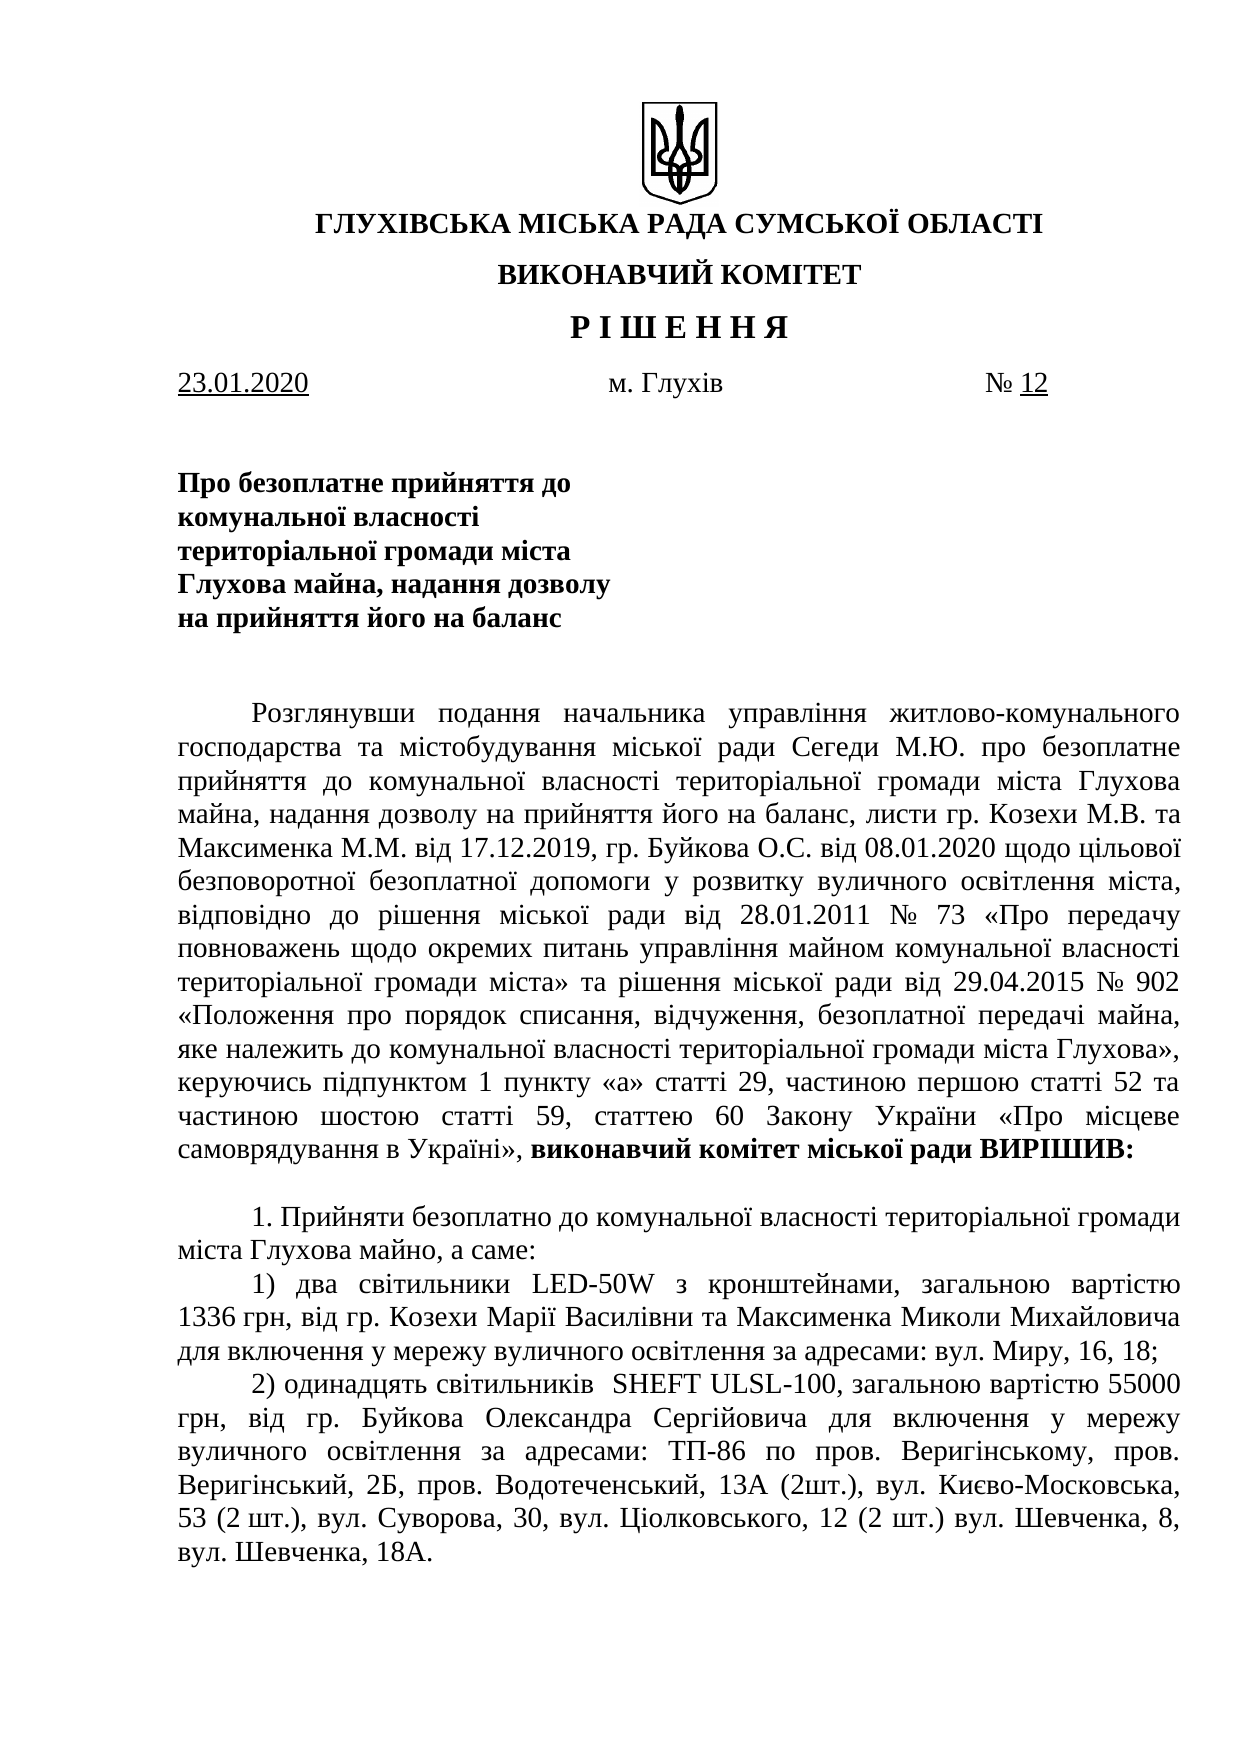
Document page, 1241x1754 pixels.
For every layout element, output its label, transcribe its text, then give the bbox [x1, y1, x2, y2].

text Розглянувши подання начальника управління житлово-комунального господарства та містобудування міської ради Сегеди М.Ю. про безоплатне прийняття до комунальної власності територіальної громади міста Глухова майна, надання дозволу на прийняття його на баланс, листи гр. Козехи М.В. та Максименка М.М. від 17.12.2019, гр. Буйкова О.С. від 08.01.2020 щодо цільової безповоротної безоплатної допомоги у розвитку вуличного освітлення міста, відповідно до рішення міської ради від 28.01.2011 № 73 «Про передачу повноважень щодо окремих питань управління майном комунальної власності територіальної громади міста» та рішення міської ради від 29.04.2015 № 902 «Положення про порядок списання, відчуження, безоплатної передачі майна, яке належить до комунальної власності територіальної громади міста Глухова», керуючись підпунктом 1 пункту «а» статті 29, частиною першою статті 52 та частиною шостою статті 59, статтею 60 Закону України «Про місцеве самоврядування в Україні», виконавчий комітет міської ради ВИРІШИВ: [177, 696, 1181, 1165]
text 1) два світильники LED-50W з кронштейнами, загальною вартістю 1336 грн, від гр. Козехи Марії Василівни та Максименка Миколи Михайловича для включення у мережу вуличного освітлення за адресами: вул. Миру, 16, 18; [177, 1266, 1181, 1366]
subtitle ГЛУХІВСЬКА МІСЬКА РАДА СУМСЬКОЇ ОБЛАСТІ [177, 207, 1182, 240]
picture [639, 100, 719, 207]
subtitle ВИКОНАВЧИЙ КОМІТЕТ [177, 257, 1182, 291]
text 2) одинадцять світильників SHEFT ULSL-100, загальною вартістю 55000 грн, від гр. Буйкова Олександра Сергійовича для включення у мережу вуличного освітлення за адресами: ТП-86 по пров. Веригінському, пров. Веригінський, 2Б, пров. Водотеченський, 13А (2шт.), вул. Києво-Московська, 53 (2 шт.), вул. Суворова, 30, вул. Ціолковського, 12 (2 шт.) вул. Шевченка, 8, вул. Шевченка, 18А. [177, 1366, 1181, 1568]
text Про безоплатне прийняття до комунальної власності територіальної громади міста Глухова майна, надання дозволу на прийняття його на баланс [177, 466, 635, 633]
text Р І Ш Е Н Н Я [325, 307, 1033, 346]
text 1. Прийняти безоплатно до комунальної власності територіальної громади міста Глухова майно, а саме: [177, 1199, 1181, 1266]
text 23.01.2020 м. Глухів № 12 [177, 365, 1166, 398]
